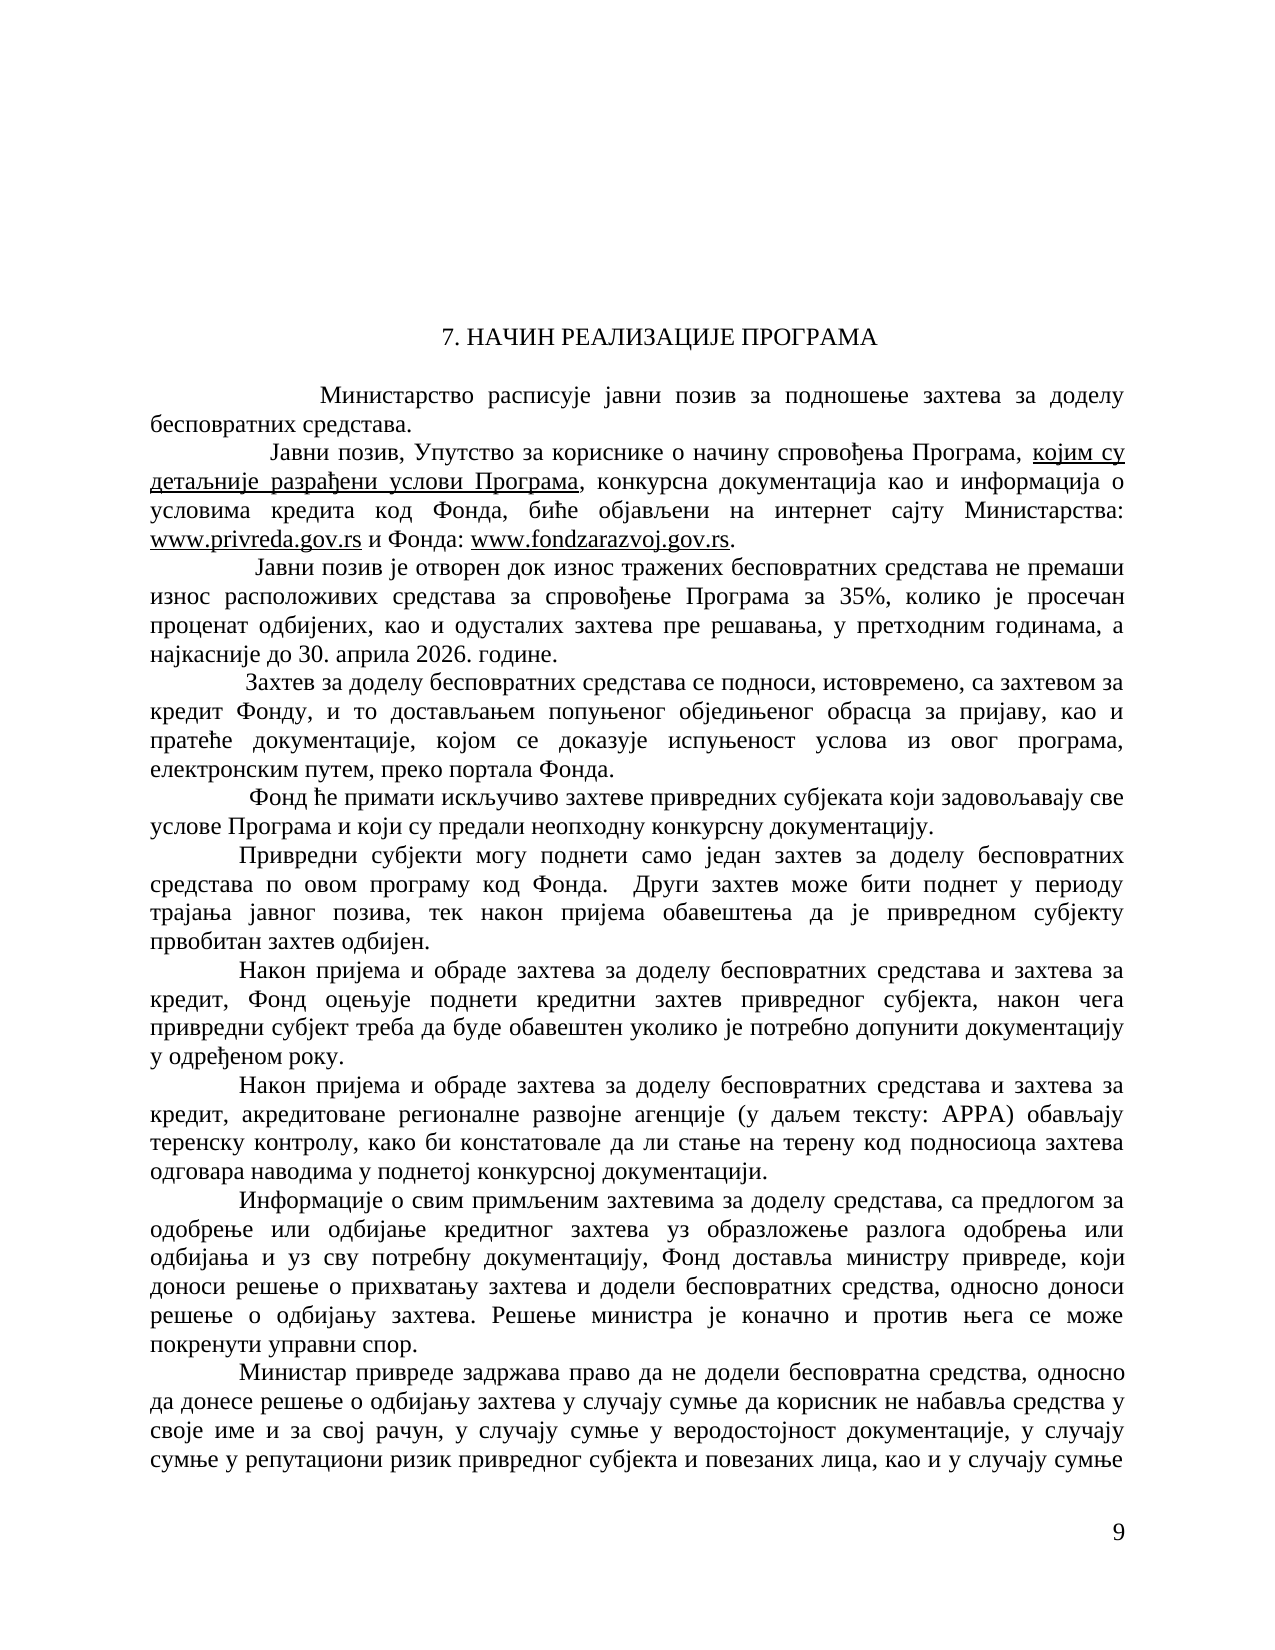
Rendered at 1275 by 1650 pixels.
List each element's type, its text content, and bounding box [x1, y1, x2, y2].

text Јавни позив, Упутство за кориснике о начину спровођења Програма, којим су детаљније разрађени услови Програма, конкурсна документација као и информација о условима кредита код Фонда, биће објављени на интернет сајту Министарства: www.privreda.gov.rs и Фонда: www.fondzarazvoj.gov.rs. [150, 437, 1125, 552]
text Информације о свим примљеним захтевима за доделу средстава, са предлогом за одобрење или одбијање кредитног захтева уз образложење разлога одобрења или одбијања и уз сву потребну документацију, Фонд доставља министру привреде, који доноси решење о прихватању захтева и додели бесповратних средства, односно доноси решење о одбијању захтева. Решење министра је коначно и против њега се може покренути управни спор. [150, 1185, 1125, 1357]
text Привредни субјекти могу поднети само један захтев за доделу бесповратних средстава по овом програму код Фонда. Други захтев може бити поднет у периоду трајања јавног позива, тек након пријема обавештења да је привредном субјекту првобитан захтев одбијен. [150, 840, 1125, 955]
text Након пријема и обраде захтева за доделу бесповратних средстава и захтева за кредит, акредитоване регионалне развојне агенције (у даљем тексту: АРРА) обављају теренску контролу, како би констатовале да ли стање на терену код подносиоца захтева одговара наводима у поднетој конкурсној документацији. [150, 1070, 1125, 1185]
text Након пријема и обраде захтева за доделу бесповратних средстава и захтева за кредит, Фонд оцењује поднети кредитни захтев привредног субјекта, након чега привредни субјект треба да буде обавештен уколико је потребно допунити документацију у одређеном року. [150, 955, 1125, 1070]
text Захтев за доделу бесповратних средстава се подноси, истовремено, са захтевом за кредит Фонду, и то достављањем попуњеног обједињеног обрасца за пријаву, као и пратеће документације, којом се доказује испуњеност услова из овог програма, електронским путем, преко портала Фонда. [150, 667, 1125, 782]
text Фонд ће примати искључиво захтеве привредних субјеката који задовољавају све услове Програма и који су предали неопходну конкурсну документацију. [150, 782, 1125, 840]
text Јавни позив је отворен док износ тражених бесповратних средстава не премаши износ расположивих средстава за спровођење Програма за 35%, колико је просечан проценат одбијених, као и одусталих захтева пре решавања, у претходним годинама, а најкасније до 30. априла 2026. године. [150, 552, 1125, 667]
text Министарство расписује јавни позив за подношење захтева за доделу бесповратних средстава. [150, 380, 1125, 437]
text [150, 1357, 1125, 1472]
text 7. НАЧИН РЕАЛИЗАЦИЈЕ ПРОГРАМА [194, 322, 1125, 351]
